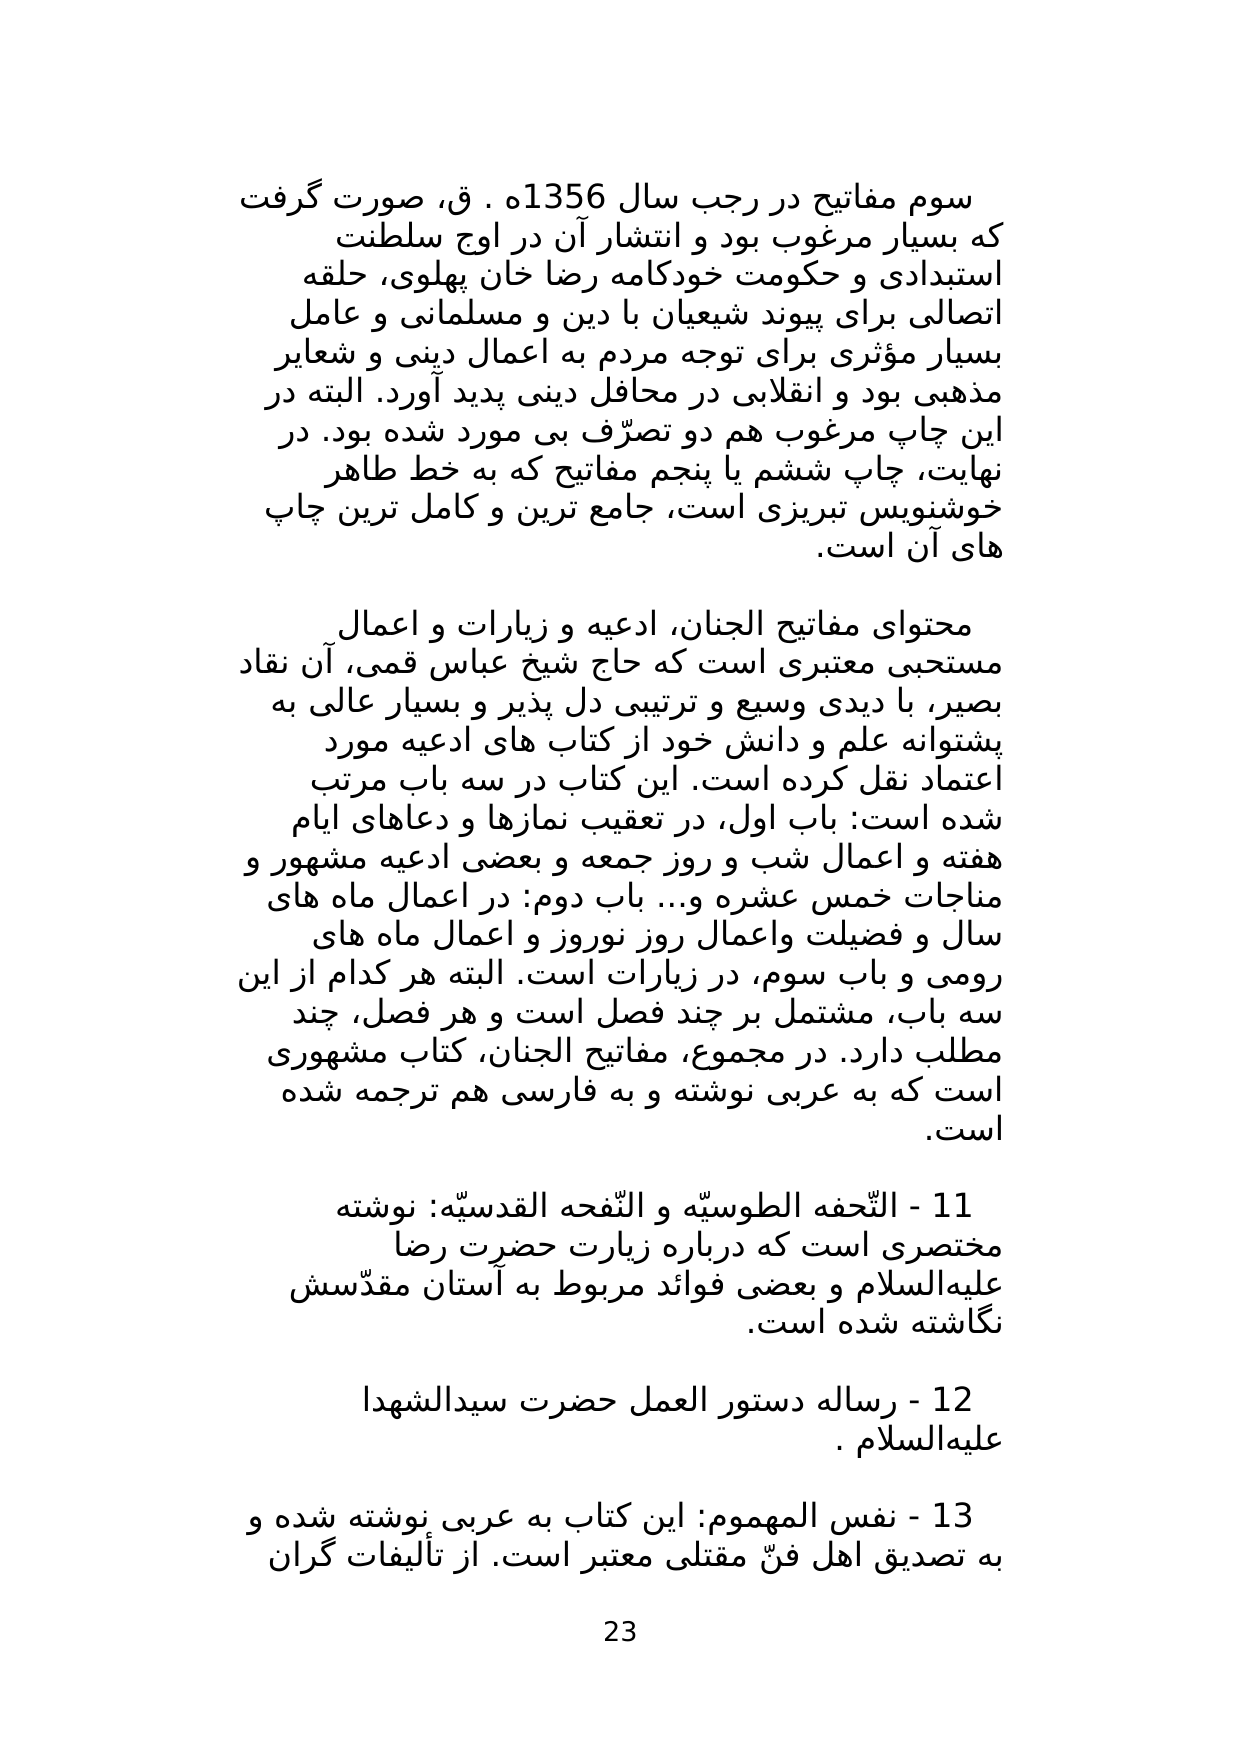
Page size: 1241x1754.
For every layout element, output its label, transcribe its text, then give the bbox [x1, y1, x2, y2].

text سوم مفاتیح در رجب سال 1356ه . ق، صورت گرفت که بسیار مرغوب بود و انتشار آن در اوج سلطنت استبدادی و حکومت خودکامه رضا خان پهلوی، حلقه اتصالی برای پیوند شیعیان با دین و مسلمانی و عامل بسیار مؤثری برای توجه مردم به اعمال دینی و شعایر مذهبی بود و انقلابی در محافل دینی پدید آورد. البته در این چاپ مرغوب هم دو تصرّف بی مورد شده بود. در نهایت، چاپ ششم یا پنجم مفاتیح که به خط طاهر خوشنویس تبریزی است، جامع ترین و کامل ترین چاپ های آن است. [236, 177, 1004, 566]
text محتوای مفاتیح الجنان، ادعیه و زیارات و اعمال مستحبی معتبری است که حاج شیخ عباس قمی، آن نقاد بصیر، با دیدی وسیع و ترتیبی دل پذیر و بسیار عالی به پشتوانه علم و دانش خود از کتاب های ادعیه مورد اعتماد نقل کرده است. این کتاب در سه باب مرتب شده است: باب اول، در تعقیب نمازها و دعاهای ایام هفته و اعمال شب و روز جمعه و بعضی ادعیه مشهور و مناجات خمس عشره و... باب دوم: در اعمال ماه های سال و فضیلت واعمال روز نوروز و اعمال ماه های رومی و باب سوم، در زیارات است. البته هر کدام از این سه باب، مشتمل بر چند فصل است و هر فصل، چند مطلب دارد. در مجموع، مفاتیح الجنان، کتاب مشهوری است که به عربی نوشته و به فارسی هم ترجمه شده است. [236, 604, 1004, 1148]
text 11 - التّحفه الطوسیّه و النّفحه القدسیّه: نوشته مختصری است که درباره زیارت حضرت رضا عليه‌السلام و بعضی فوائد مربوط به آستان مقدّسش نگاشته شده است. [236, 1186, 1004, 1342]
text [236, 1496, 1004, 1574]
text 12 - رساله دستور العمل حضرت سیدالشهدا عليه‌السلام . [236, 1380, 1004, 1458]
